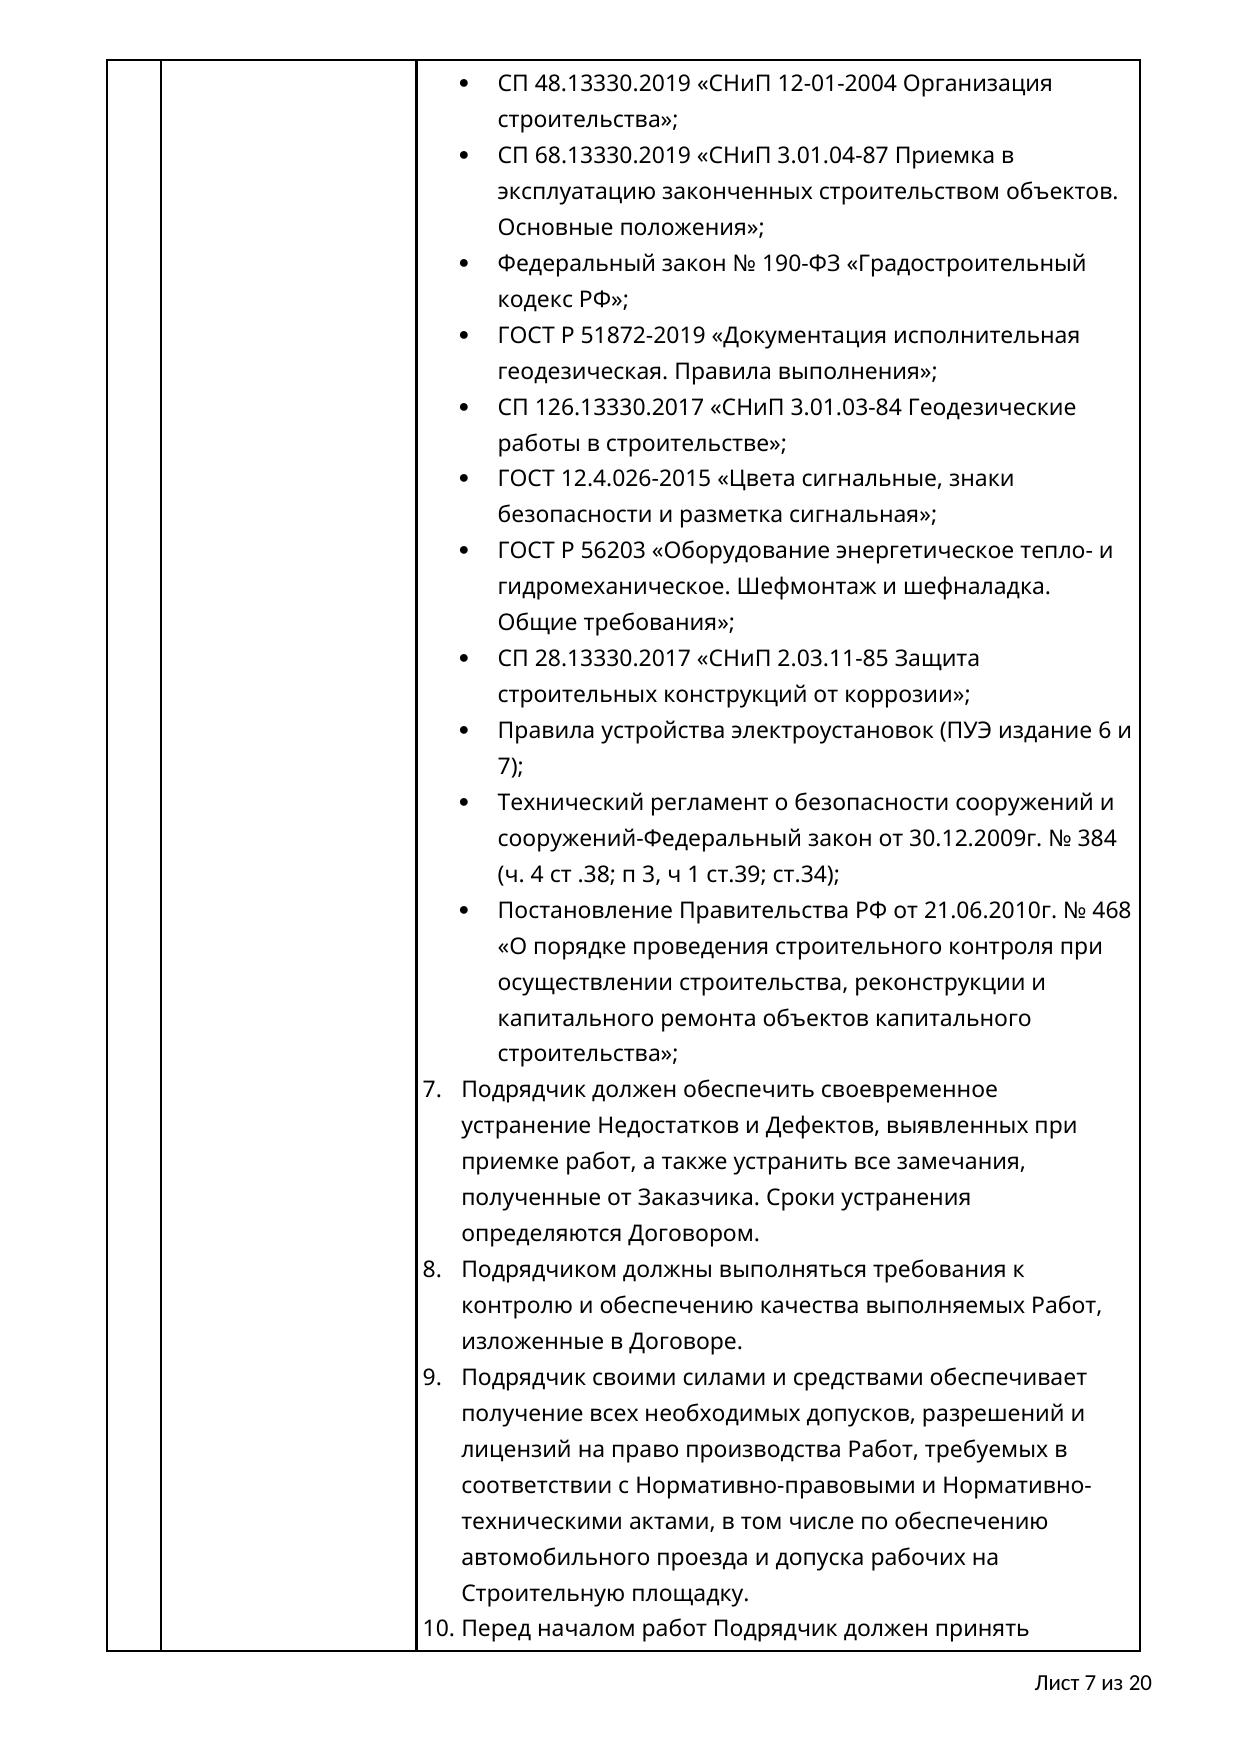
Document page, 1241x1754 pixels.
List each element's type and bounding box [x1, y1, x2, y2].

table_cell [418, 61, 1139, 1649]
table_cell [108, 61, 160, 1649]
table_cell [162, 61, 415, 1649]
